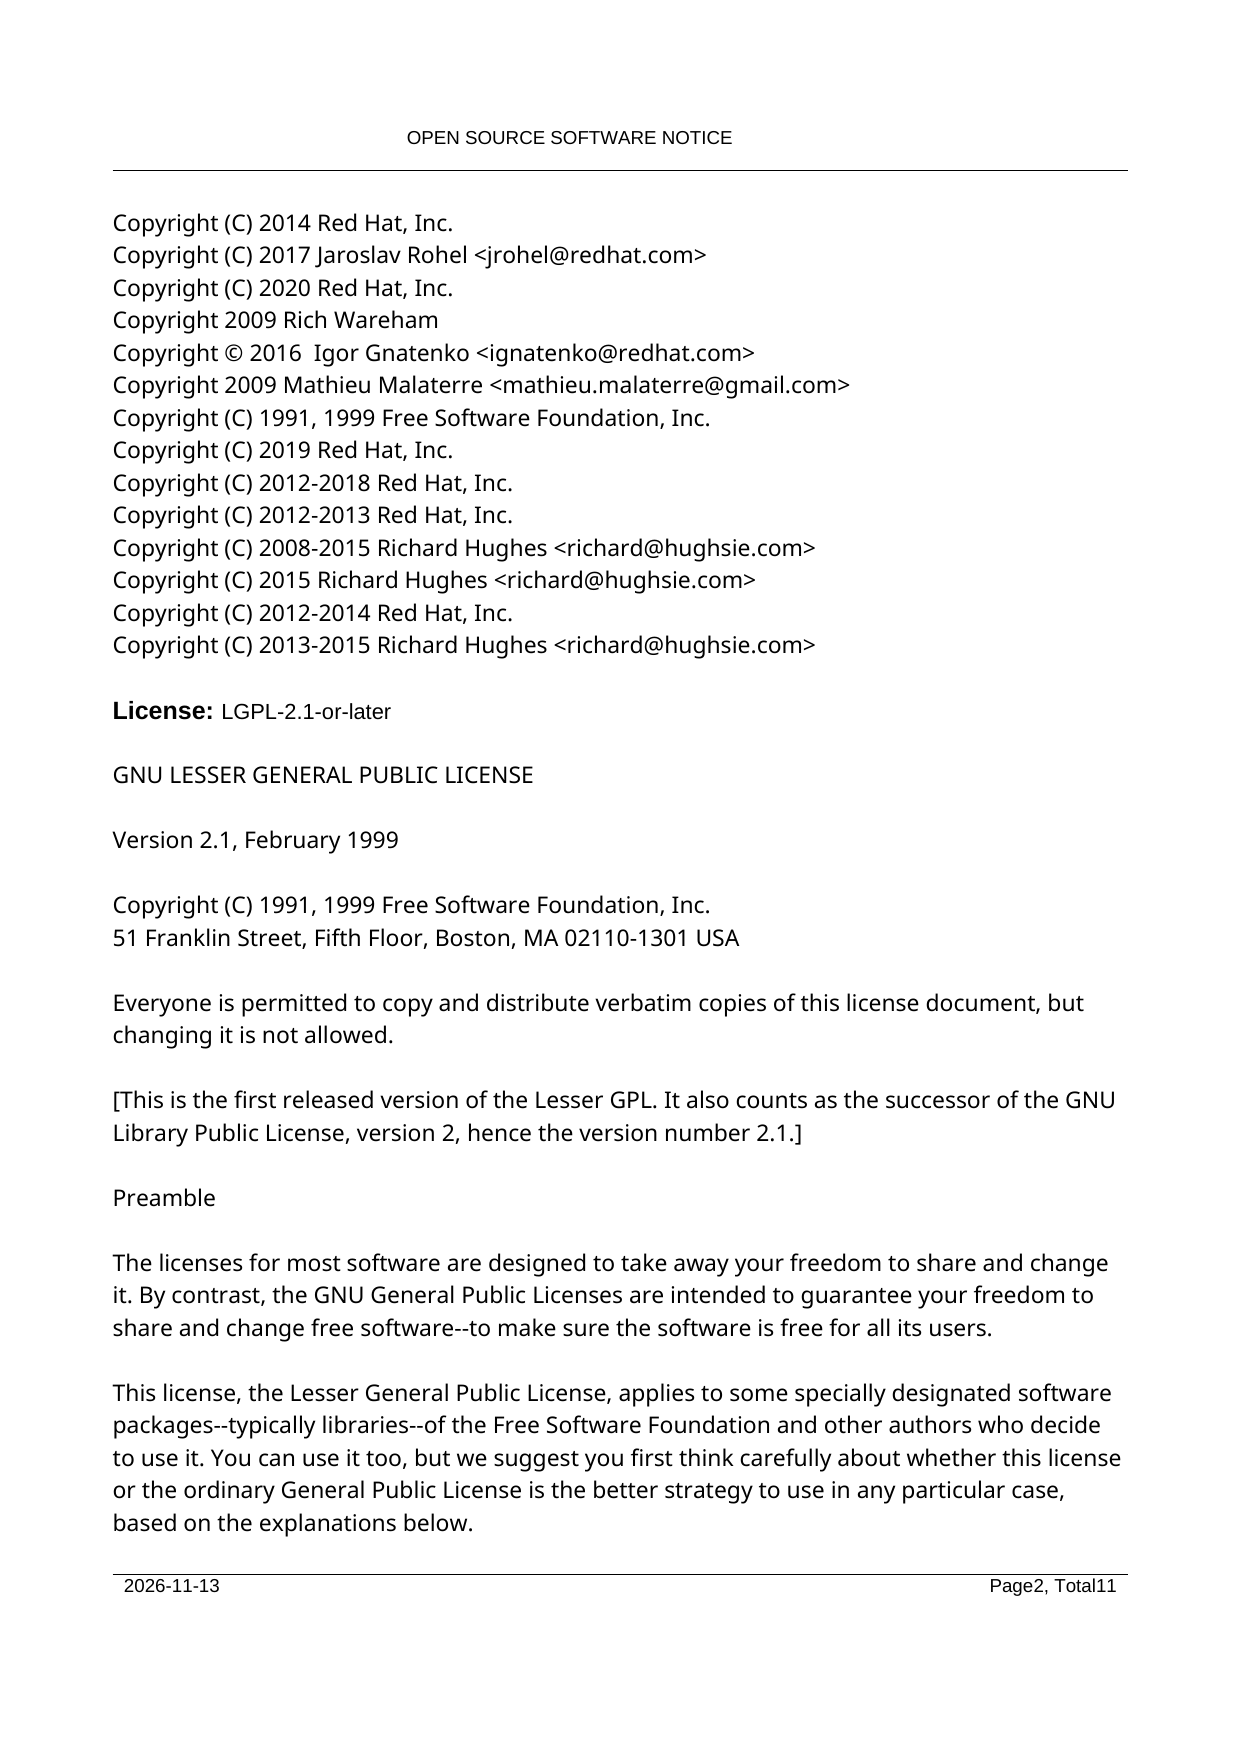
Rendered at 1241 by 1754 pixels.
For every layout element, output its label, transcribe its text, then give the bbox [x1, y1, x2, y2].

text Everyone is permitted to copy and distribute verbatim copies of this license document, but changing it is not allowed. [112, 986, 1128, 1051]
text The licenses for most software are designed to take away your freedom to share and change it. By contrast, the GNU General Public Licenses are intended to guarantee your freedom to share and change free software--to make sure the software is free for all its users. [112, 1246, 1128, 1344]
text 51 Franklin Street, Fifth Floor, Boston, MA 02110-1301 USA [112, 921, 1128, 954]
text License: LGPL-2.1-or-later [112, 694, 1128, 726]
text Copyright (C) 1991, 1999 Free Software Foundation, Inc. [112, 889, 1128, 921]
text [This is the first released version of the Lesser GPL. It also counts as the successor of the GNU Library Public License, version 2, hence the version number 2.1.] [112, 1084, 1128, 1149]
text Preamble [112, 1181, 1128, 1214]
text Version 2.1, February 1999 [112, 824, 1128, 856]
text GNU LESSER GENERAL PUBLIC LICENSE [112, 726, 1128, 791]
text This license, the Lesser General Public License, applies to some specially designated software packages--typically libraries--of the Free Software Foundation and other authors who decide to use it. You can use it too, but we suggest you first think carefully about whether this license or the ordinary General Public License is the better strategy to use in any particular case, based on the explanations below. [112, 1376, 1128, 1539]
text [112, 206, 1128, 694]
